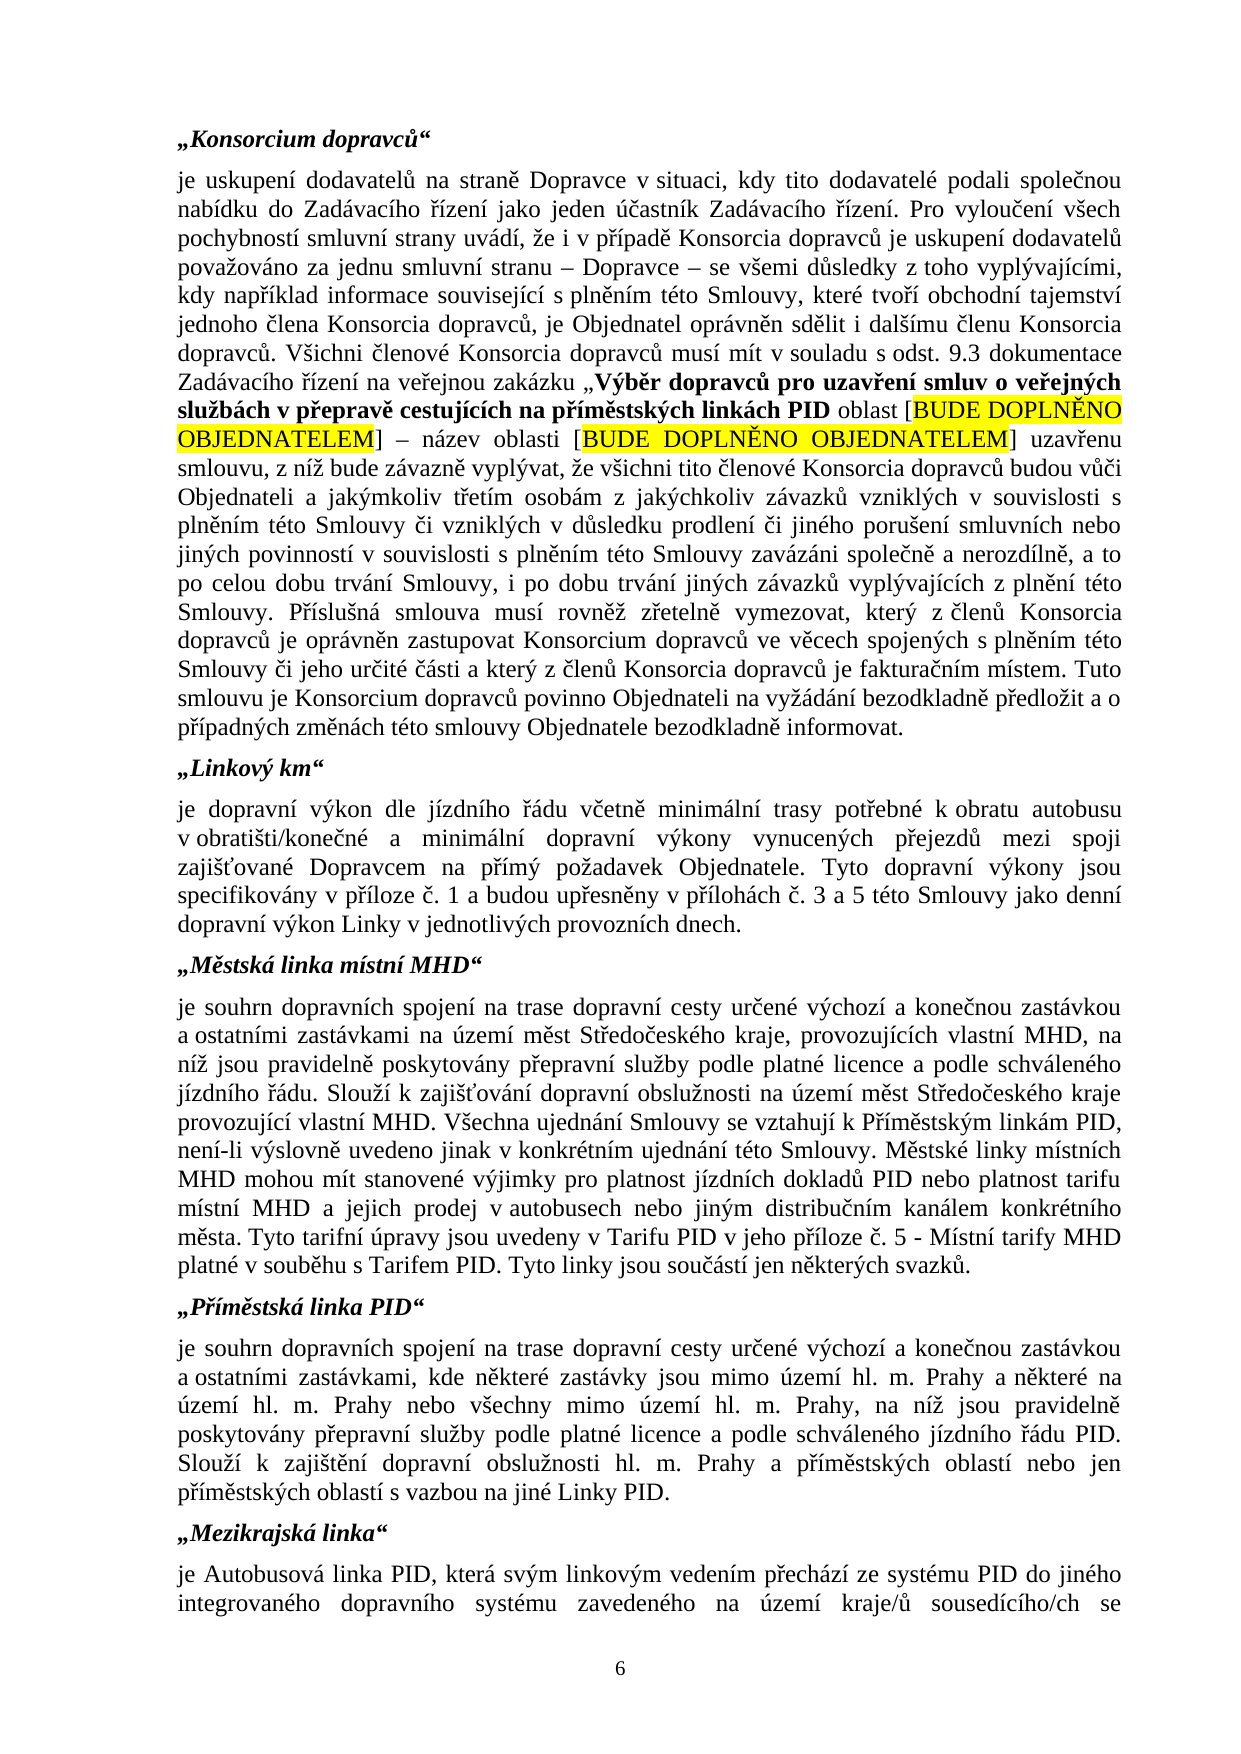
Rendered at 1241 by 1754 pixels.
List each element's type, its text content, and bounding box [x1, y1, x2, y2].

text je uskupení dodavatelů na straně Dopravce v situaci, kdy tito dodavatelé podali společnou nabídku do Zadávacího řízení jako jeden účastník Zadávacího řízení. Pro vyloučení všech pochybností smluvní strany uvádí, že i v případě Konsorcia dopravců je uskupení dodavatelů považováno za jednu smluvní stranu – Dopravce – se všemi důsledky z toho vyplývajícími, kdy například informace související s plněním této Smlouvy, které tvoří obchodní tajemství jednoho člena Konsorcia dopravců, je Objednatel oprávněn sdělit i dalšímu členu Konsorcia dopravců. Všichni členové Konsorcia dopravců musí mít v souladu s odst. 9.3 dokumentace Zadávacího řízení na veřejnou zakázku „Výběr dopravců pro uzavření smluv o veřejných službách v přepravě cestujících na příměstských linkách PID oblast [BUDE DOPLNĚNO OBJEDNATELEM] – název oblasti [BUDE DOPLNĚNO OBJEDNATELEM] uzavřenu smlouvu, z níž bude závazně vyplývat, že všichni tito členové Konsorcia dopravců budou vůči Objednateli a jakýmkoliv třetím osobám z jakýchkoliv závazků vzniklých v souvislosti s plněním této Smlouvy či vzniklých v důsledku prodlení či jiného porušení smluvních nebo jiných povinností v souvislosti s plněním této Smlouvy zavázáni společně a nerozdílně, a to po celou dobu trvání Smlouvy, i po dobu trvání jiných závazků vyplývajících z plnění této Smlouvy. Příslušná smlouva musí rovněž zřetelně vymezovat, který z členů Konsorcia dopravců je oprávněn zastupovat Konsorcium dopravců ve věcech spojených s plněním této Smlouvy či jeho určité části a který z členů Konsorcia dopravců je fakturačním místem. Tuto smlouvu je Konsorcium dopravců povinno Objednateli na vyžádání bezodkladně předložit a o případných změnách této smlouvy Objednatele bezodkladně informovat. [177, 165, 1122, 740]
text „Městská linka místní MHD“ [177, 950, 1122, 979]
text „Příměstská linka PID“ [177, 1292, 1122, 1321]
text je souhrn dopravních spojení na trase dopravní cesty určené výchozí a konečnou zastávkou a ostatními zastávkami na území měst Středočeského kraje, provozujících vlastní MHD, na níž jsou pravidelně poskytovány přepravní služby podle platné licence a podle schváleného jízdního řádu. Slouží k zajišťování dopravní obslužnosti na území měst Středočeského kraje provozující vlastní MHD. Všechna ujednání Smlouvy se vztahují k Příměstským linkám PID, není-li výslovně uvedeno jinak v konkrétním ujednání této Smlouvy. Městské linky místních MHD mohou mít stanovené výjimky pro platnost jízdních dokladů PID nebo platnost tarifu místní MHD a jejich prodej v autobusech nebo jiným distribučním kanálem konkrétního města. Tyto tarifní úpravy jsou uvedeny v Tarifu PID v jeho příloze č. 5 - Místní tarify MHD platné v souběhu s Tarifem PID. Tyto linky jsou součástí jen některých svazků. [177, 992, 1122, 1279]
text je souhrn dopravních spojení na trase dopravní cesty určené výchozí a konečnou zastávkou a ostatními zastávkami, kde některé zastávky jsou mimo území hl. m. Prahy a některé na území hl. m. Prahy nebo všechny mimo území hl. m. Prahy, na níž jsou pravidelně poskytovány přepravní služby podle platné licence a podle schváleného jízdního řádu PID. Slouží k zajištění dopravní obslužnosti hl. m. Prahy a příměstských oblastí nebo jen příměstských oblastí s vazbou na jiné Linky PID. [177, 1333, 1122, 1506]
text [177, 1559, 1122, 1617]
text „Konsorcium dopravců“ [177, 124, 1122, 153]
text je dopravní výkon dle jízdního řádu včetně minimální trasy potřebné k obratu autobusu v obratišti/konečné a minimální dopravní výkony vynucených přejezdů mezi spoji zajišťované Dopravcem na přímý požadavek Objednatele. Tyto dopravní výkony jsou specifikovány v příloze č. 1 a budou upřesněny v přílohách č. 3 a 5 této Smlouvy jako denní dopravní výkon Linky v jednotlivých provozních dnech. [177, 794, 1122, 938]
text „Mezikrajská linka“ [177, 1518, 1122, 1547]
text „Linkový km“ [177, 753, 1122, 782]
